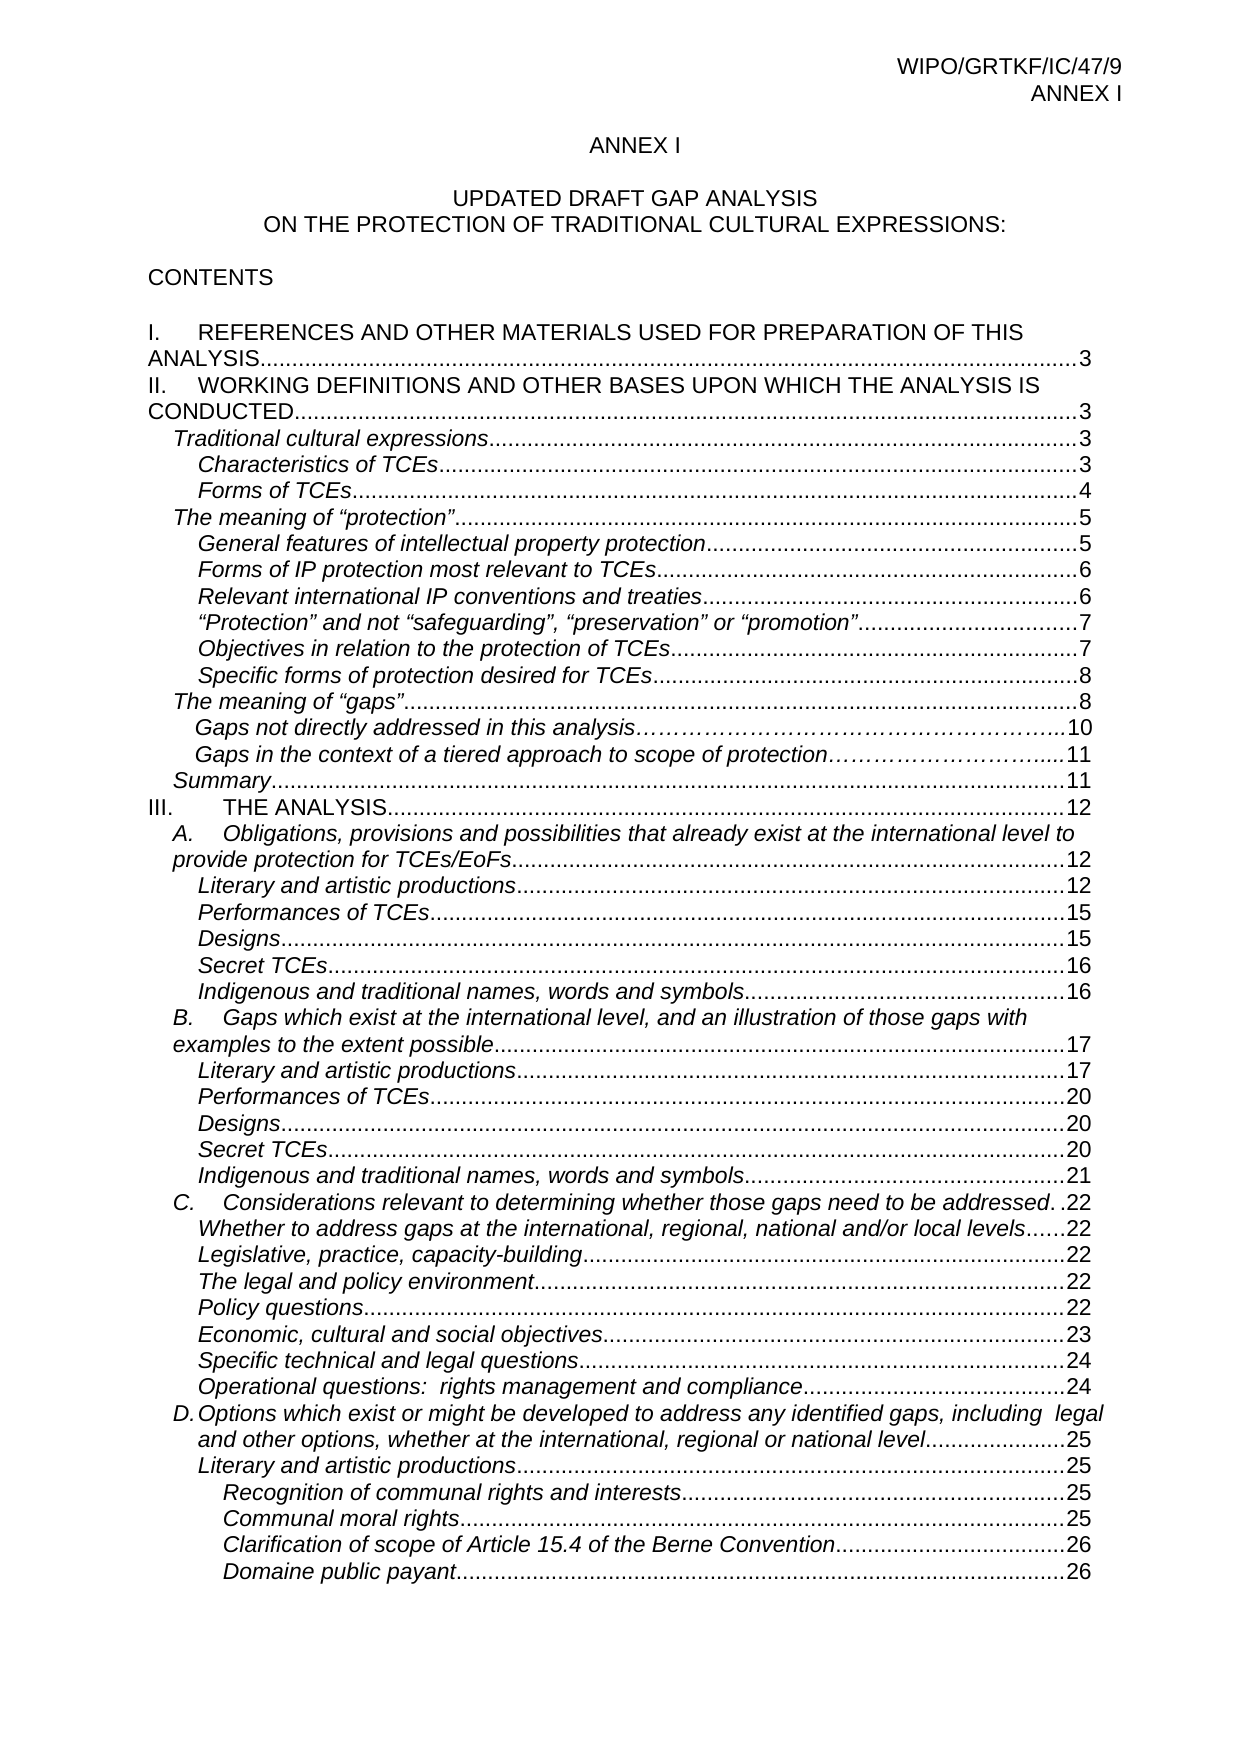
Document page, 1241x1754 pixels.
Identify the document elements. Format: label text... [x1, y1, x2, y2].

text Recognition of communal rights and interests 25 [223, 1479, 1122, 1505]
text A. Obligations, provisions and possibilities that already exist at the international level to provide protection for TCEs/EoFs 12 [173, 820, 1122, 872]
text B. Gaps which exist at the international level, and an illustration of those gaps with examples to the extent possible 17 [173, 1004, 1122, 1057]
text The meaning of “gaps” 8 [173, 688, 1122, 714]
text Policy questions 22 [198, 1294, 1122, 1321]
text Domaine public payant 26 [223, 1558, 1122, 1584]
text Specific technical and legal questions 24 [198, 1347, 1122, 1373]
text C. Considerations relevant to determining whether those gaps need to be addressed 22 [173, 1189, 1122, 1215]
text Specific forms of protection desired for TCEs 8 [198, 662, 1122, 688]
text Operational questions: rights management and compliance 24 [198, 1373, 1122, 1399]
text “Protection” and not “safeguarding”, “preservation” or “promotion” 7 [198, 609, 1122, 635]
text Summary 11 [173, 767, 1122, 793]
text ANNEX I [148, 132, 1122, 158]
text Legislative, practice, capacity-building 22 [198, 1241, 1122, 1268]
text Indigenous and traditional names, words and symbols 16 [198, 978, 1122, 1004]
text Gaps not directly addressed in this analysis………………………………………………...10 [194, 714, 1122, 741]
text Literary and artistic productions 12 [198, 872, 1122, 899]
text Communal moral rights 25 [223, 1505, 1122, 1531]
text Literary and artistic productions 17 [198, 1057, 1122, 1083]
text Performances of TCEs 20 [198, 1083, 1122, 1110]
text CONTENTS [148, 264, 1122, 290]
text Economic, cultural and social objectives 23 [198, 1321, 1122, 1347]
text General features of intellectual property protection 5 [198, 530, 1122, 556]
text Indigenous and traditional names, words and symbols 21 [198, 1162, 1122, 1189]
text Objectives in relation to the protection of TCEs 7 [198, 635, 1122, 662]
text I. REFERENCES AND OTHER MATERIALS USED FOR PREPARATION OF THIS ANALYSIS 3 [148, 319, 1122, 372]
text Gaps in the context of a tiered approach to scope of protection……………………….....11 [194, 741, 1122, 767]
text Secret TCEs 16 [198, 952, 1122, 978]
text Designs 20 [198, 1110, 1122, 1136]
text Relevant international IP conventions and treaties 6 [198, 583, 1122, 609]
text Traditional cultural expressions 3 [173, 424, 1122, 451]
text Forms of TCEs 4 [198, 477, 1122, 503]
text II. WORKING DEFINITIONS AND OTHER BASES UPON WHICH THE ANALYSIS IS CONDUCTED 3 [148, 372, 1122, 424]
text Literary and artistic productions 25 [198, 1452, 1122, 1479]
text Whether to address gaps at the international, regional, national and/or local levels 22 [198, 1215, 1122, 1241]
text Characteristics of TCEs 3 [198, 451, 1122, 477]
text Designs 15 [198, 925, 1122, 952]
text Forms of IP protection most relevant to TCEs 6 [198, 556, 1122, 583]
text Performances of TCEs 15 [198, 899, 1122, 925]
text The legal and policy environment 22 [198, 1268, 1122, 1294]
text ON THE PROTECTION OF TRADITIONAL CULTURAL EXPRESSIONS: [148, 211, 1122, 238]
text Clarification of scope of Article 15.4 of the Berne Convention 26 [223, 1531, 1122, 1558]
text The meaning of “protection” 5 [173, 503, 1122, 530]
text Secret TCEs 20 [198, 1136, 1122, 1162]
text D. Options which exist or might be developed to address any identified gaps, including legal and other options, whether at the international, regional or national level 25 [173, 1399, 1122, 1452]
text UPDATED DRAFT GAP ANALYSIS [148, 185, 1122, 211]
text III. THE ANALYSIS 12 [148, 793, 1122, 820]
